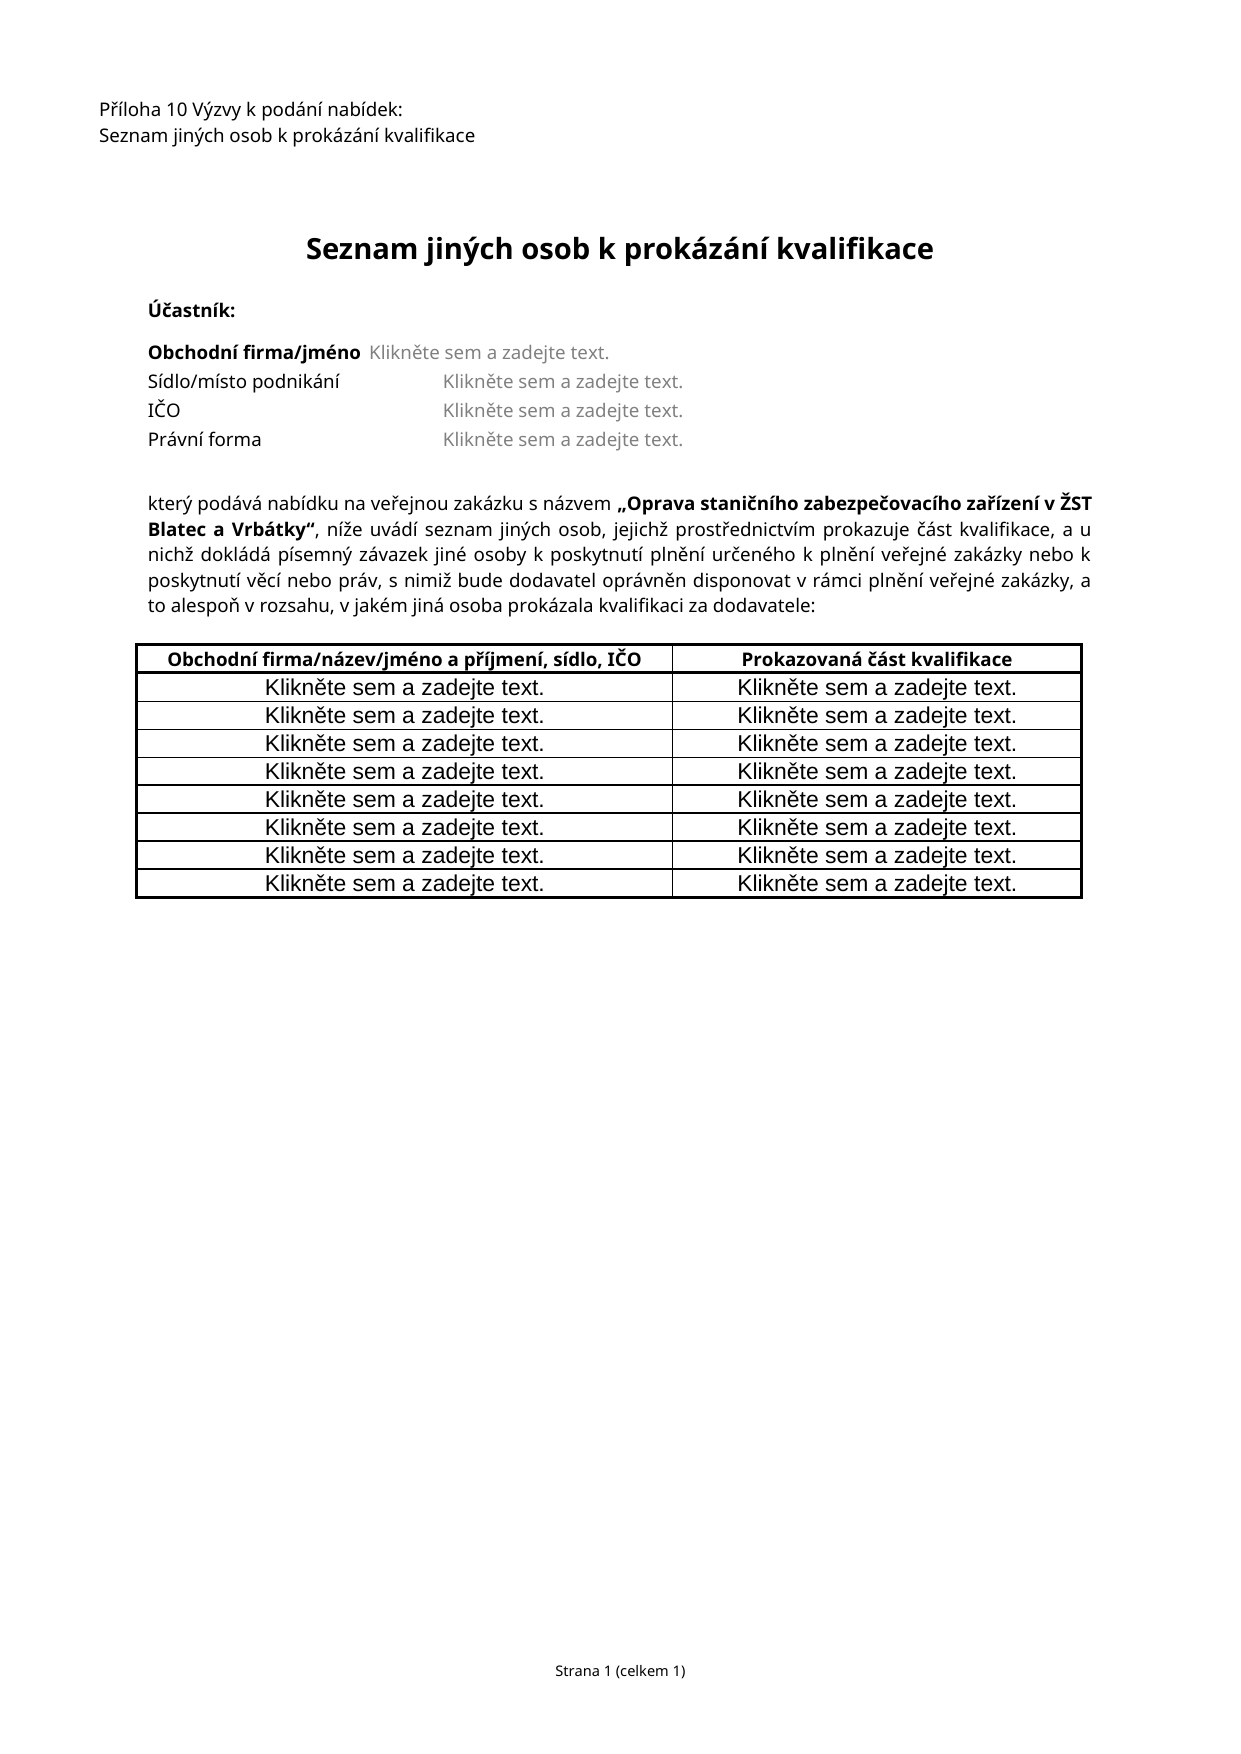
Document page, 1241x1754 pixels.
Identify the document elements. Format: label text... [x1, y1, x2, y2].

text Účastník: [148, 293, 1093, 324]
text Právní forma [148, 423, 1093, 452]
table_header Prokazovaná část kvalifikace [673, 646, 1080, 671]
title Seznam jiných osob k prokázání kvalifikace [148, 228, 1093, 268]
text který podává nabídku na veřejnou zakázku s názvem „Oprava staničního zabezpečovacího zařízení v ŽST Blatec a Vrbátky“, níže uvádí seznam jiných osob, jejichž prostřednictvím prokazuje část kvalifikace, a u nichž dokládá písemný závazek jiné osoby k poskytnutí plnění určeného k plnění veřejné zakázky nebo k poskytnutí věcí nebo práv, s nimiž bude dodavatel oprávněn disponovat v rámci plnění veřejné zakázky, a to alespoň v rozsahu, v jakém jiná osoba prokázala kvalifikaci za dodavatele: [148, 490, 1093, 618]
text Sídlo/místo podnikání [148, 365, 1093, 394]
text IČO [148, 394, 1093, 423]
text Obchodní firma/jméno [148, 336, 1093, 365]
table_header Obchodní firma/název/jméno a příjmení, sídlo, IČO [138, 646, 672, 671]
